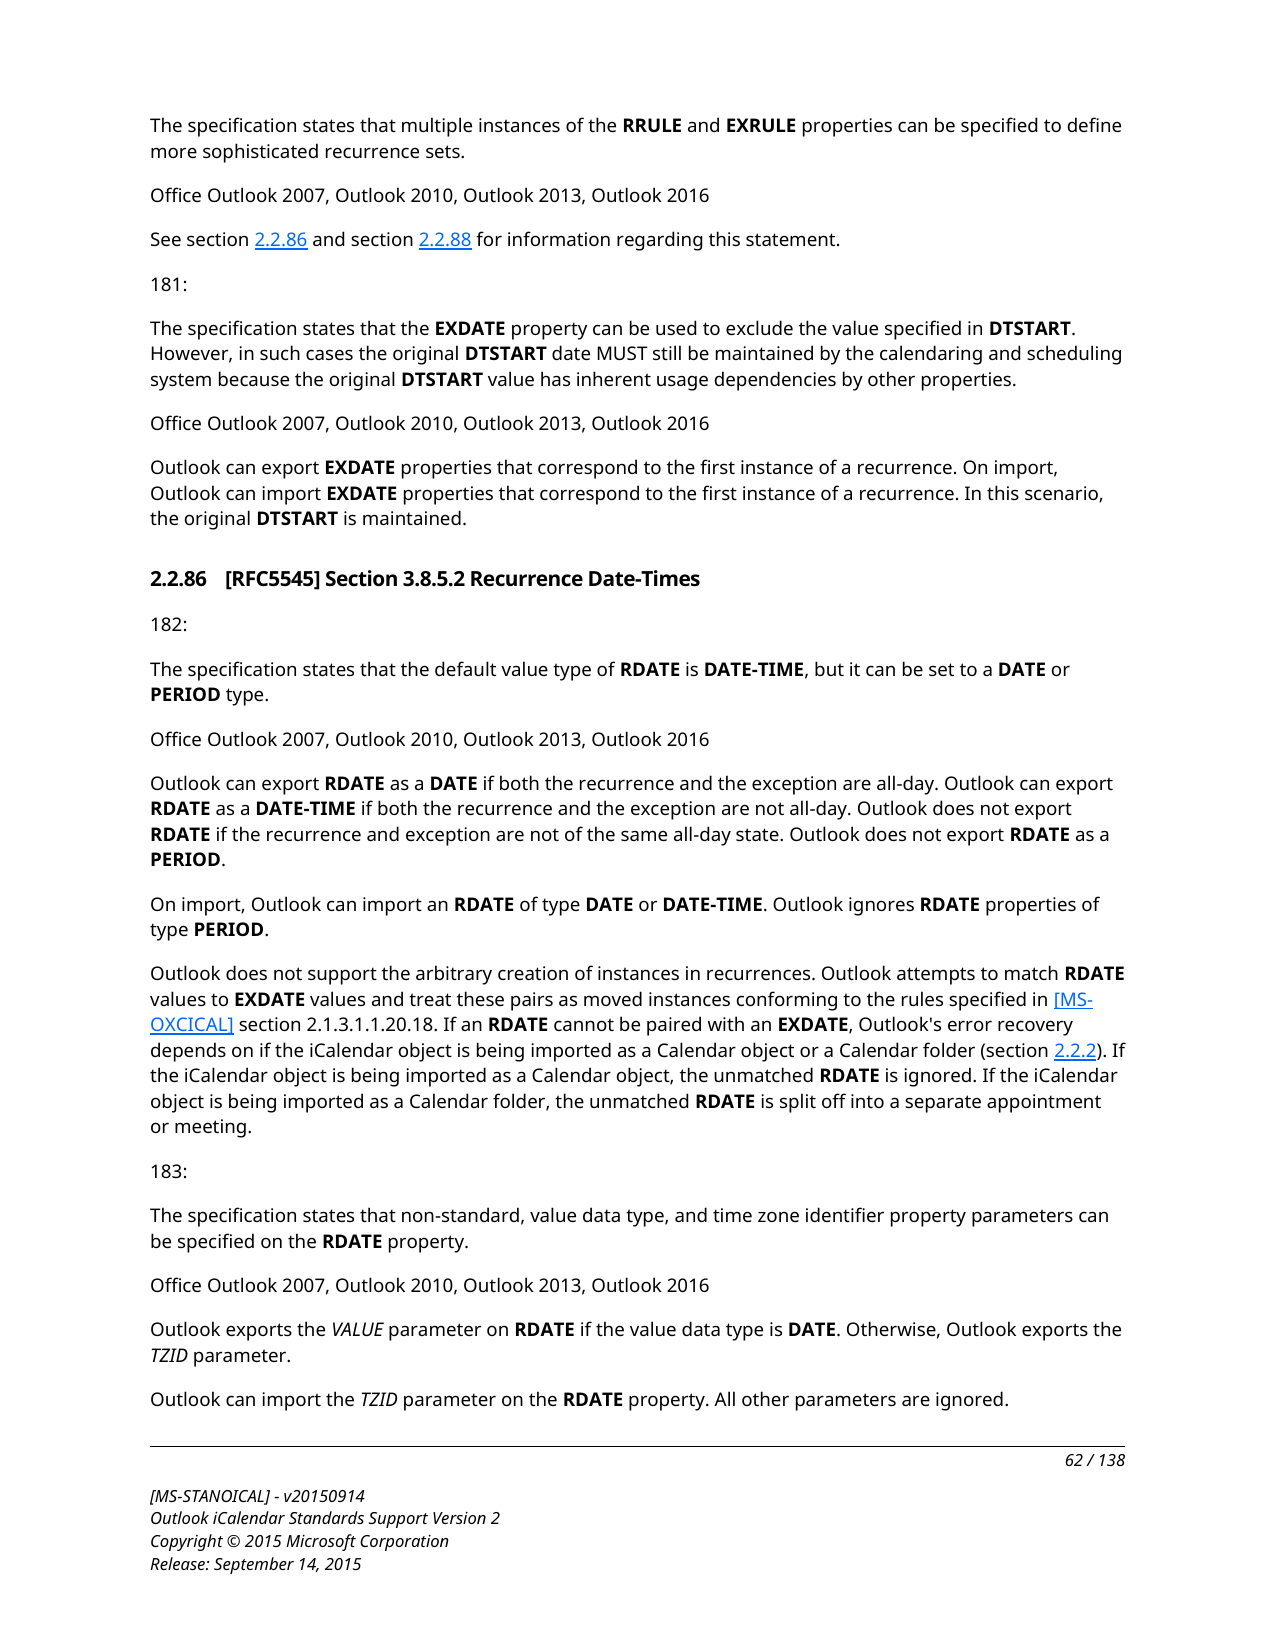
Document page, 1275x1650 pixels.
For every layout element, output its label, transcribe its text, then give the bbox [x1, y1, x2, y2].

text Office Outlook 2007, Outlook 2010, Outlook 2013, Outlook 2016 [150, 726, 1125, 751]
text Outlook can export EXDATE properties that correspond to the first instance of a recurrence. On import, Outlook can import EXDATE properties that correspond to the first instance of a recurrence. In this scenario, the original DTSTART is maintained. [150, 455, 1125, 531]
subtitle [RFC5545] Section 3.8.5.2 Recurrence Date-Times [150, 564, 1125, 593]
text V0183: [150, 1158, 1125, 1184]
text On import, Outlook can import an RDATE of type DATE or DATE-TIME. Outlook ignores RDATE properties of type PERIOD. [150, 891, 1125, 942]
text V0182: [150, 612, 1125, 637]
text Outlook can import the TZID parameter on the RDATE property. All other parameters are ignored. [150, 1386, 1125, 1412]
text V0181: [150, 271, 1125, 296]
text The specification states that non-standard, value data type, and time zone identifier property parameters can be specified on the RDATE property. [150, 1202, 1125, 1253]
text Office Outlook 2007, Outlook 2010, Outlook 2013, Outlook 2016 [150, 1272, 1125, 1298]
text Office Outlook 2007, Outlook 2010, Outlook 2013, Outlook 2016 [150, 410, 1125, 436]
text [150, 182, 1125, 208]
text The specification states that the default value type of RDATE is DATE-TIME, but it can be set to a DATE or PERIOD type. [150, 656, 1125, 707]
text The specification states that multiple instances of the RRULE and EXRULE properties can be specified to define more sophisticated recurrence sets. [150, 112, 1125, 163]
text The specification states that the EXDATE property can be used to exclude the value specified in DTSTART. However, in such cases the original DTSTART date MUST still be maintained by the calendaring and scheduling system because the original DTSTART value has inherent usage dependencies by other properties. [150, 315, 1125, 392]
text Outlook does not support the arbitrary creation of instances in recurrences. Outlook attempts to match RDATE values to EXDATE values and treat these pairs as moved instances conforming to the rules specified in [MS-OXCICAL] section 2.1.3.1.1.20.18. If an RDATE cannot be paired with an EXDATE, Outlook's error recovery depends on if the iCalendar object is being imported as a Calendar object or a Calendar folder (section 2.2.2). If the iCalendar object is being imported as a Calendar object, the unmatched RDATE is ignored. If the iCalendar object is being imported as a Calendar folder, the unmatched RDATE is split off into a separate appointment or meeting. [150, 961, 1125, 1139]
text Outlook exports the VALUE parameter on RDATE if the value data type is DATE. Otherwise, Outlook exports the TZID parameter. [150, 1316, 1125, 1367]
text Outlook can export RDATE as a DATE if both the recurrence and the exception are all-day. Outlook can export RDATE as a DATE-TIME if both the recurrence and the exception are not all-day. Outlook does not export RDATE if the recurrence and exception are not of the same all-day state. Outlook does not export RDATE as a PERIOD. [150, 770, 1125, 872]
text See section 2.2.86 and section 2.2.88 for information regarding this statement. [150, 227, 1125, 252]
